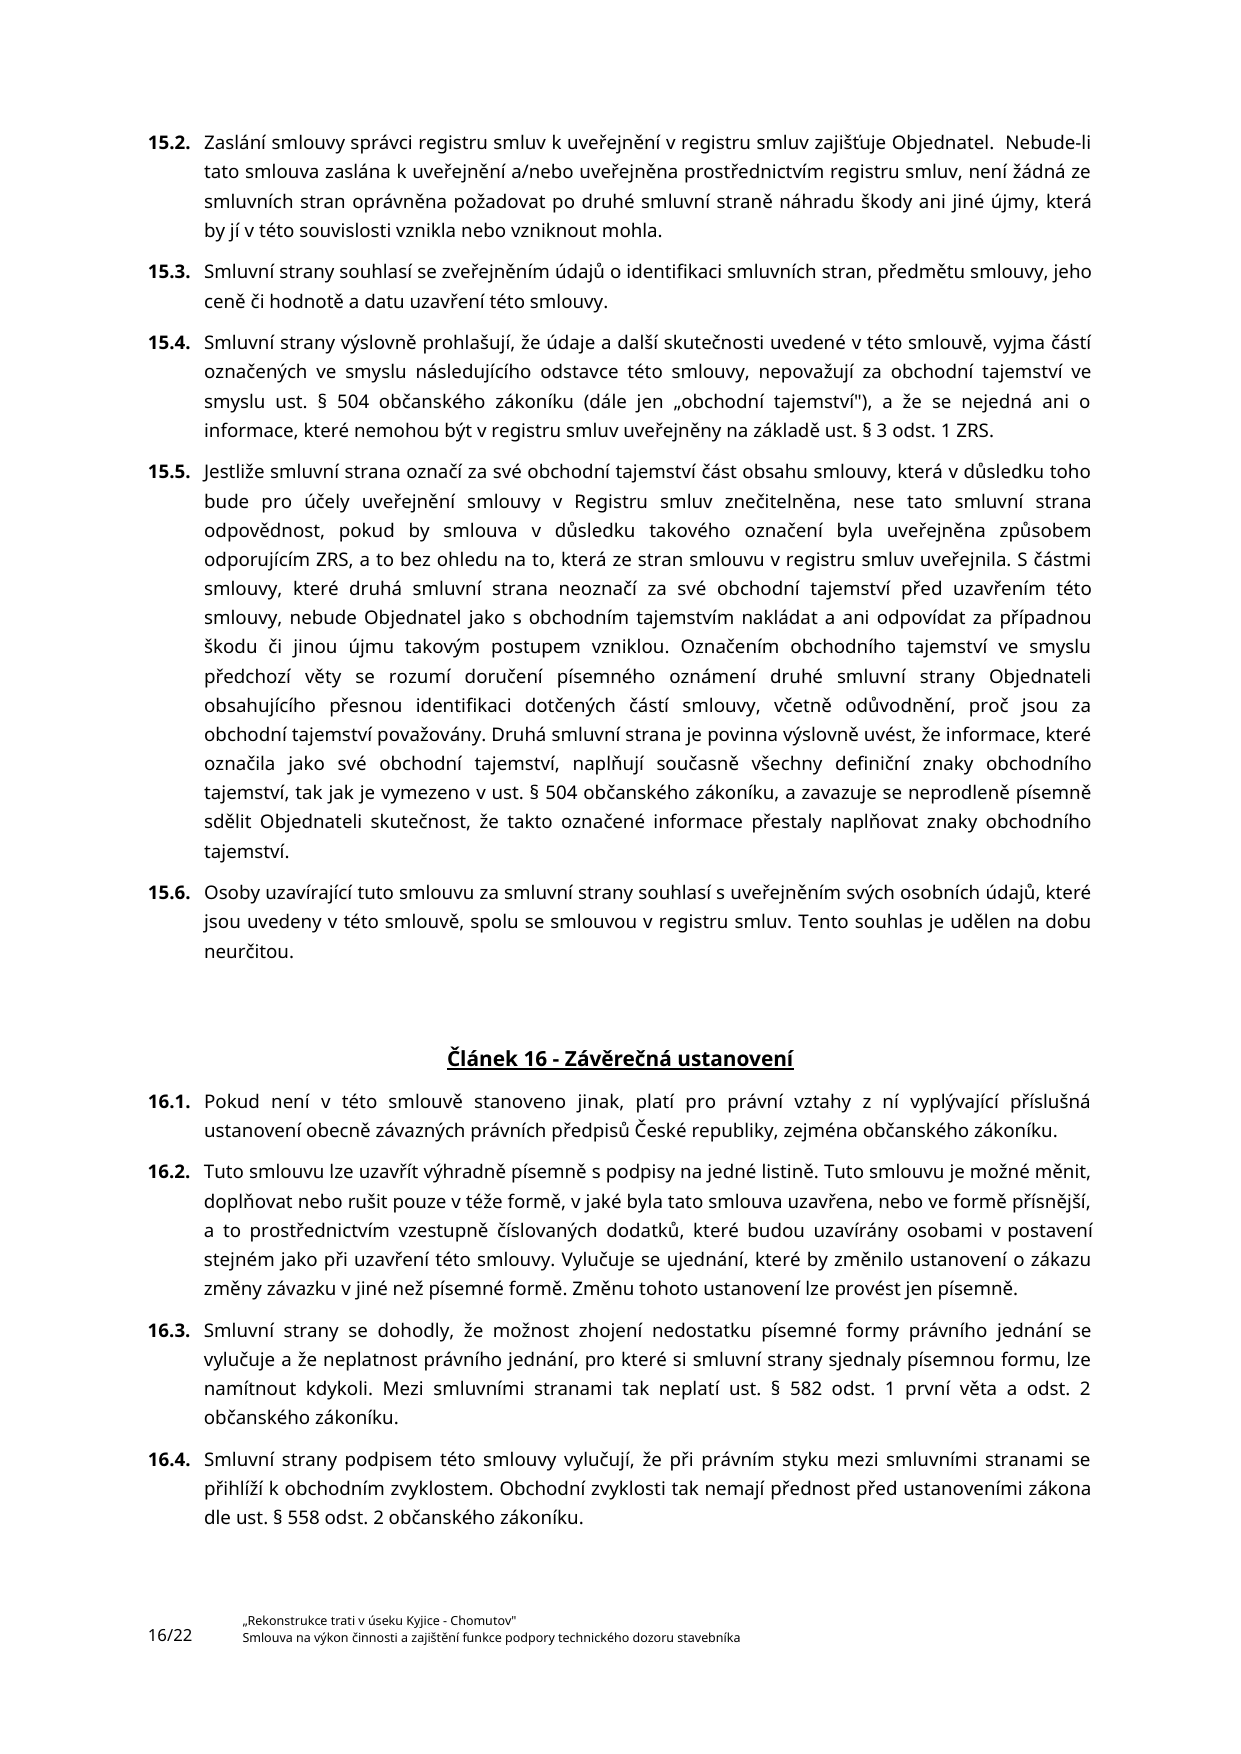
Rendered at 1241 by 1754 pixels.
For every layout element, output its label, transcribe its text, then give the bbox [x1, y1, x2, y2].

text 16.2. Tuto smlouvu lze uzavřít výhradně písemně s podpisy na jedné listině. Tuto smlouvu je možné měnit, doplňovat nebo rušit pouze v téže formě, v jaké byla tato smlouva uzavřena, nebo ve formě přísnější, a to prostřednictvím vzestupně číslovaných dodatků, které budou uzavírány osobami v postavení stejném jako při uzavření této smlouvy. Vylučuje se ujednání, které by změnilo ustanovení o zákazu změny závazku v jiné než písemné formě. Změnu tohoto ustanovení lze provést jen písemně. [147, 1156, 1092, 1301]
text 16.1. Pokud není v této smlouvě stanoveno jinak, platí pro právní vztahy z ní vyplývající příslušná ustanovení obecně závazných právních předpisů České republiky, zejména občanského zákoníku. [148, 1085, 1092, 1143]
text 15.6. Osoby uzavírající tuto smlouvu za smluvní strany souhlasí s uveřejněním svých osobních údajů, které jsou uvedeny v této smlouvě, spolu se smlouvou v registru smluv. Tento souhlas je udělen na dobu neurčitou. [148, 876, 1092, 964]
text 15.3. Smluvní strany souhlasí se zveřejněním údajů o identifikaci smluvních stran, předmětu smlouvy, jeho ceně či hodnotě a datu uzavření této smlouvy. [148, 256, 1092, 314]
text 16.4. Smluvní strany podpisem této smlouvy vylučují, že při právním styku mezi smluvními stranami se přihlíží k obchodním zvyklostem. Obchodní zvyklosti tak nemají přednost před ustanoveními zákona dle ust. § 558 odst. 2 občanského zákoníku. [148, 1443, 1092, 1531]
text 15.4. Smluvní strany výslovně prohlašují, že údaje a další skutečnosti uvedené v této smlouvě, vyjma částí označených ve smyslu následujícího odstavce této smlouvy, nepovažují za obchodní tajemství ve smyslu ust. § 504 občanského zákoníku (dále jen „obchodní tajemství"), a že se nejedná ani o informace, které nemohou být v registru smluv uveřejněny na základě ust. § 3 odst. 1 ZRS. [148, 326, 1092, 443]
text 15.2. Zaslání smlouvy správci registru smluv k uveřejnění v registru smluv zajišťuje Objednatel. Nebude-li tato smlouva zaslána k uveřejnění a/nebo uveřejněna prostřednictvím registru smluv, není žádná ze smluvních stran oprávněna požadovat po druhé smluvní straně náhradu škody ani jiné újmy, která by jí v této souvislosti vznikla nebo vzniknout mohla. [148, 126, 1092, 243]
subtitle Článek 16 - Závěrečná ustanovení [148, 1043, 1092, 1072]
text 15.5. Jestliže smluvní strana označí za své obchodní tajemství část obsahu smlouvy, která v důsledku toho bude pro účely uveřejnění smlouvy v Registru smluv znečitelněna, nese tato smluvní strana odpovědnost, pokud by smlouva v důsledku takového označení byla uveřejněna způsobem odporujícím ZRS, a to bez ohledu na to, která ze stran smlouvu v registru smluv uveřejnila. S částmi smlouvy, které druhá smluvní strana neoznačí za své obchodní tajemství před uzavřením této smlouvy, nebude Objednatel jako s obchodním tajemstvím nakládat a ani odpovídat za případnou škodu či jinou újmu takovým postupem vzniklou. Označením obchodního tajemství ve smyslu předchozí věty se rozumí doručení písemného oznámení druhé smluvní strany Objednateli obsahujícího přesnou identifikaci dotčených částí smlouvy, včetně odůvodnění, proč jsou za obchodní tajemství považovány. Druhá smluvní strana je povinna výslovně uvést, že informace, které označila jako své obchodní tajemství, naplňují současně všechny definiční znaky obchodního tajemství, tak jak je vymezeno v ust. § 504 občanského zákoníku, a zavazuje se neprodleně písemně sdělit Objednateli skutečnost, že takto označené informace přestaly naplňovat znaky obchodního tajemství. [148, 456, 1092, 864]
text 16.3. Smluvní strany se dohodly, že možnost zhojení nedostatku písemné formy právního jednání se vylučuje a že neplatnost právního jednání, pro které si smluvní strany sjednaly písemnou formu, lze namítnout kdykoli. Mezi smluvními stranami tak neplatí ust. § 582 odst. 1 první věta a odst. 2 občanského zákoníku. [147, 1314, 1092, 1431]
